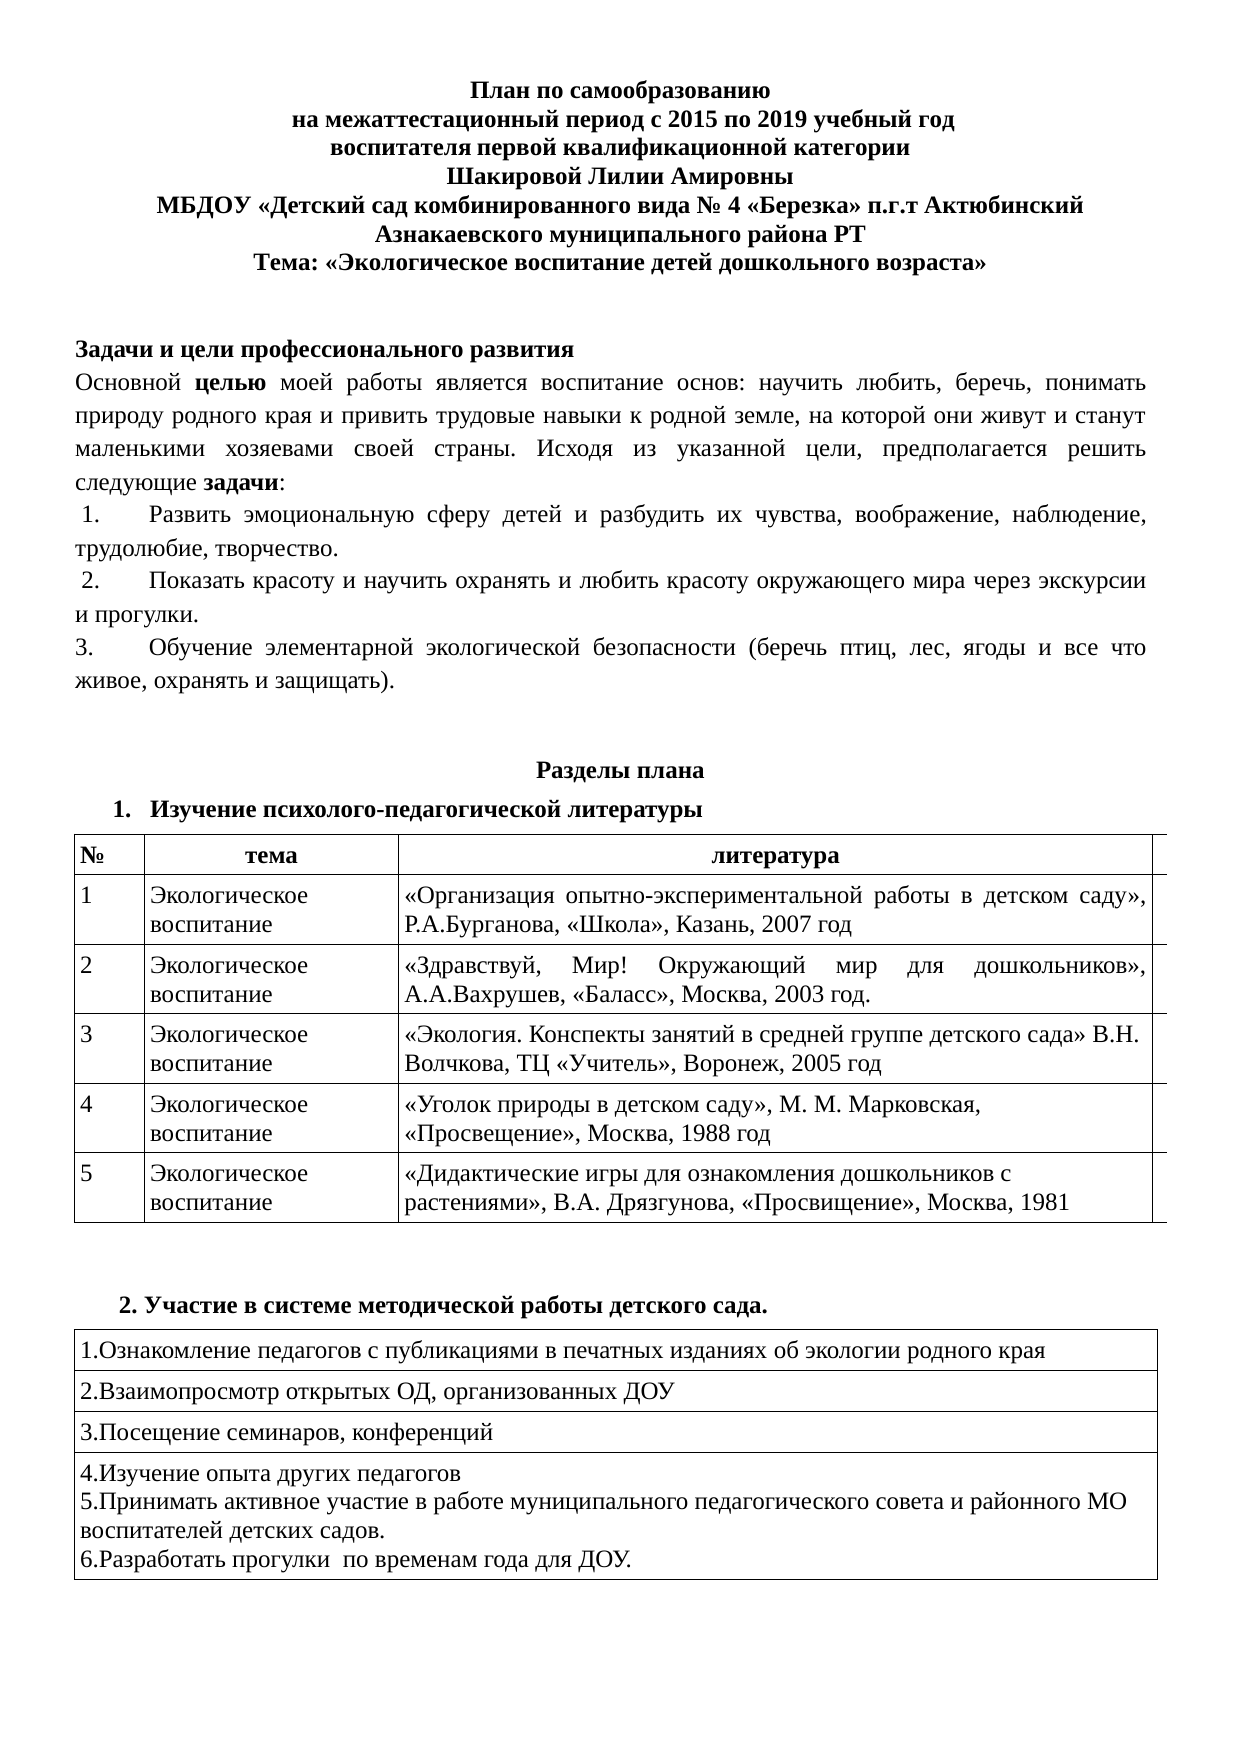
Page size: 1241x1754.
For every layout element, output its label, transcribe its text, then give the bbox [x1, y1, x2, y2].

list Обучение элементарной экологической безопасности (беречь птиц, лес, ягоды и все что живое, охранять и защищать). [75, 632, 1147, 693]
table_header 1.Ознакомление педагогов с публикациями в печатных изданиях об экологии родного края [75, 1330, 1157, 1370]
table_cell 2 [75, 945, 144, 1013]
table_cell «Уголок природы в детском саду», М. М. Марковская, «Просвещение», Москва, 1988 год [399, 1084, 1152, 1152]
table_cell Экологическое воспитание [145, 1153, 398, 1222]
table_cell 2.Взаимопросмотр открытых ОД, организованных ДОУ [75, 1371, 1157, 1411]
text 2. Показать красоту и научить охранять и любить красоту окружающего мира через экскурсии и прогулки. [75, 566, 1147, 627]
text Задачи и цели профессионального развития [75, 334, 1147, 362]
table_header литература [399, 835, 1152, 874]
text 1. Развить эмоциональную сферу детей и разбудить их чувства, воображение, наблюдение, трудолюбие, творчество. [75, 499, 1147, 561]
text 2. Участие в системе методической работы детского сада. [75, 1290, 1165, 1319]
table_cell «Организация опытно-экспериментальной работы в детском саду», Р.А.Бурганова, «Школа», Казань, 2007 год [399, 875, 1152, 944]
text Разделы плана [75, 755, 1165, 784]
table_cell «Экология. Конспекты занятий в средней группе детского сада» В.Н. Волчкова, ТЦ «Учитель», Воронеж, 2005 год [399, 1014, 1152, 1083]
text Тема: «Экологическое воспитание детей дошкольного возраста» [75, 247, 1165, 276]
list Изучение психолого-педагогической литературы [112, 794, 1165, 823]
text на межаттестационный период с 2015 по 2019 учебный год [75, 104, 1165, 132]
text Основной целью моей работы является воспитание основ: научить любить, беречь, понимать природу родного края и привить трудовые навыки к родной земле, на которой они живут и станут маленькими хозяевами своей страны. Исходя из указанной цели, предполагается решить следующие задачи: [75, 367, 1147, 495]
text План по самообразованию [75, 75, 1165, 104]
table_cell 3 [75, 1014, 144, 1083]
table_cell 3.Посещение семинаров, конференций [75, 1412, 1157, 1451]
table_cell 5 [75, 1153, 144, 1222]
text Шакировой Лилии Амировны [75, 161, 1165, 190]
table_cell [1153, 1084, 1167, 1152]
table_cell Экологическое воспитание [145, 875, 398, 944]
table_header № [75, 835, 144, 874]
table_cell 4.Изучение опыта других педагогов 5.Принимать активное участие в работе муниципального педагогического совета и районного МО воспитателей детских садов. 6.Разработать прогулки по временам года для ДОУ. [75, 1453, 1157, 1578]
table_cell 1 [75, 875, 144, 944]
table_cell [1153, 1014, 1167, 1083]
table_cell «Дидактические игры для ознакомления дошкольников с растениями», В.А. Дрязгунова, «Просвищение», Москва, 1981 [399, 1153, 1152, 1222]
text воспитателя первой квалификационной категории [75, 132, 1165, 161]
text МБДОУ «Детский сад комбинированного вида № 4 «Березка» п.г.т Актюбинский [75, 190, 1165, 219]
table_cell 4 [75, 1084, 144, 1152]
table_cell Экологическое воспитание [145, 1084, 398, 1152]
table_cell [1153, 1153, 1167, 1222]
table_cell [1153, 945, 1167, 1013]
table_cell Экологическое воспитание [145, 1014, 398, 1083]
table_header [1153, 835, 1167, 874]
table_header тема [145, 835, 398, 874]
table_cell [1153, 875, 1167, 944]
table_cell Экологическое воспитание [145, 945, 398, 1013]
table_cell «Здравствуй, Мир! Окружающий мир для дошкольников», А.А.Вахрушев, «Баласс», Москва, 2003 год. [399, 945, 1152, 1013]
text Азнакаевского муниципального района РТ [75, 219, 1165, 247]
